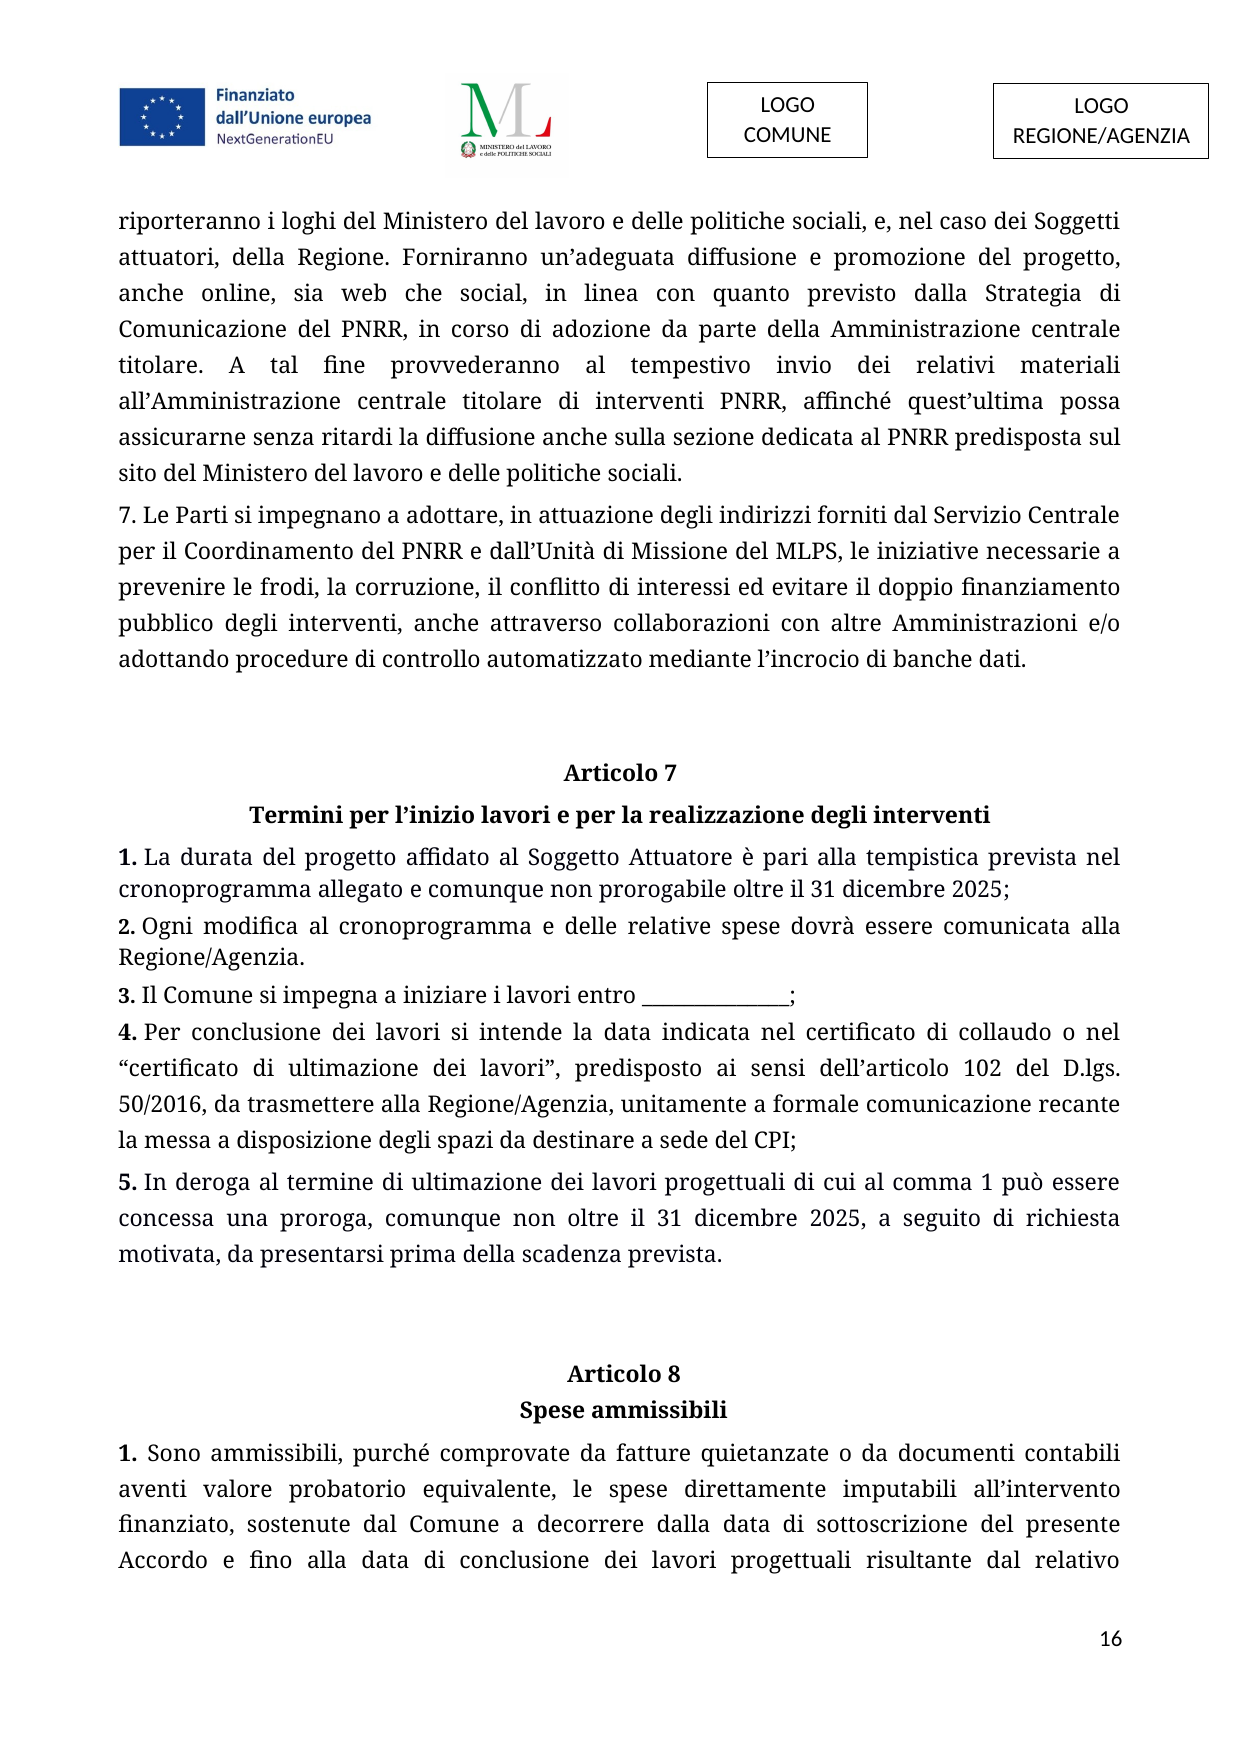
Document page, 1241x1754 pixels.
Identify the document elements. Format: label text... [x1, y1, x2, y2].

text Termini per l’inizio lavori e per la realizzazione degli interventi [118, 799, 1122, 830]
list In deroga al termine di ultimazione dei lavori progettuali di cui al comma 1 può essere concessa una proroga, comunque non oltre il 31 dicembre 2025, a seguito di richiesta motivata, da presentarsi prima della scadenza prevista. [118, 1166, 1122, 1269]
picture [118, 82, 378, 148]
list La durata del progetto affidato al Soggetto Attuatore è pari alla tempistica prevista nel cronoprogramma allegato e comunque non prorogabile oltre il 31 dicembre 2025; [118, 841, 1122, 904]
text Articolo 7 [118, 757, 1122, 788]
text 7. Le Parti si impegnano a adottare, in attuazione degli indirizzi forniti dal Servizio Centrale per il Coordinamento del PNRR e dall’Unità di Missione del MLPS, le iniziative necessarie a prevenire le frodi, la corruzione, il conflitto di interessi ed evitare il doppio finanziamento pubblico degli interventi, anche attraverso collaborazioni con altre Amministrazioni e/o adottando procedure di controllo automatizzato mediante l’incrocio di banche dati. [118, 499, 1122, 674]
list Per conclusione dei lavori si intende la data indicata nel certificato di collaudo o nel “certificato di ultimazione dei lavori”, predisposto ai sensi dell’articolo 102 del D.lgs. 50/2016, da trasmettere alla Regione/Agenzia, unitamente a formale comunicazione recante la messa a disposizione degli spazi da destinare a sede del CPI; [118, 1016, 1122, 1155]
text Spese ammissibili [125, 1394, 1122, 1426]
list Ogni modifica al cronoprogramma e delle relative spese dovrà essere comunicata alla Regione/Agenzia. [118, 910, 1122, 972]
text Articolo 8 [125, 1358, 1122, 1390]
list Il Comune si impegna a iniziare i lavori entro ______________; [118, 979, 1122, 1010]
picture [444, 73, 570, 178]
